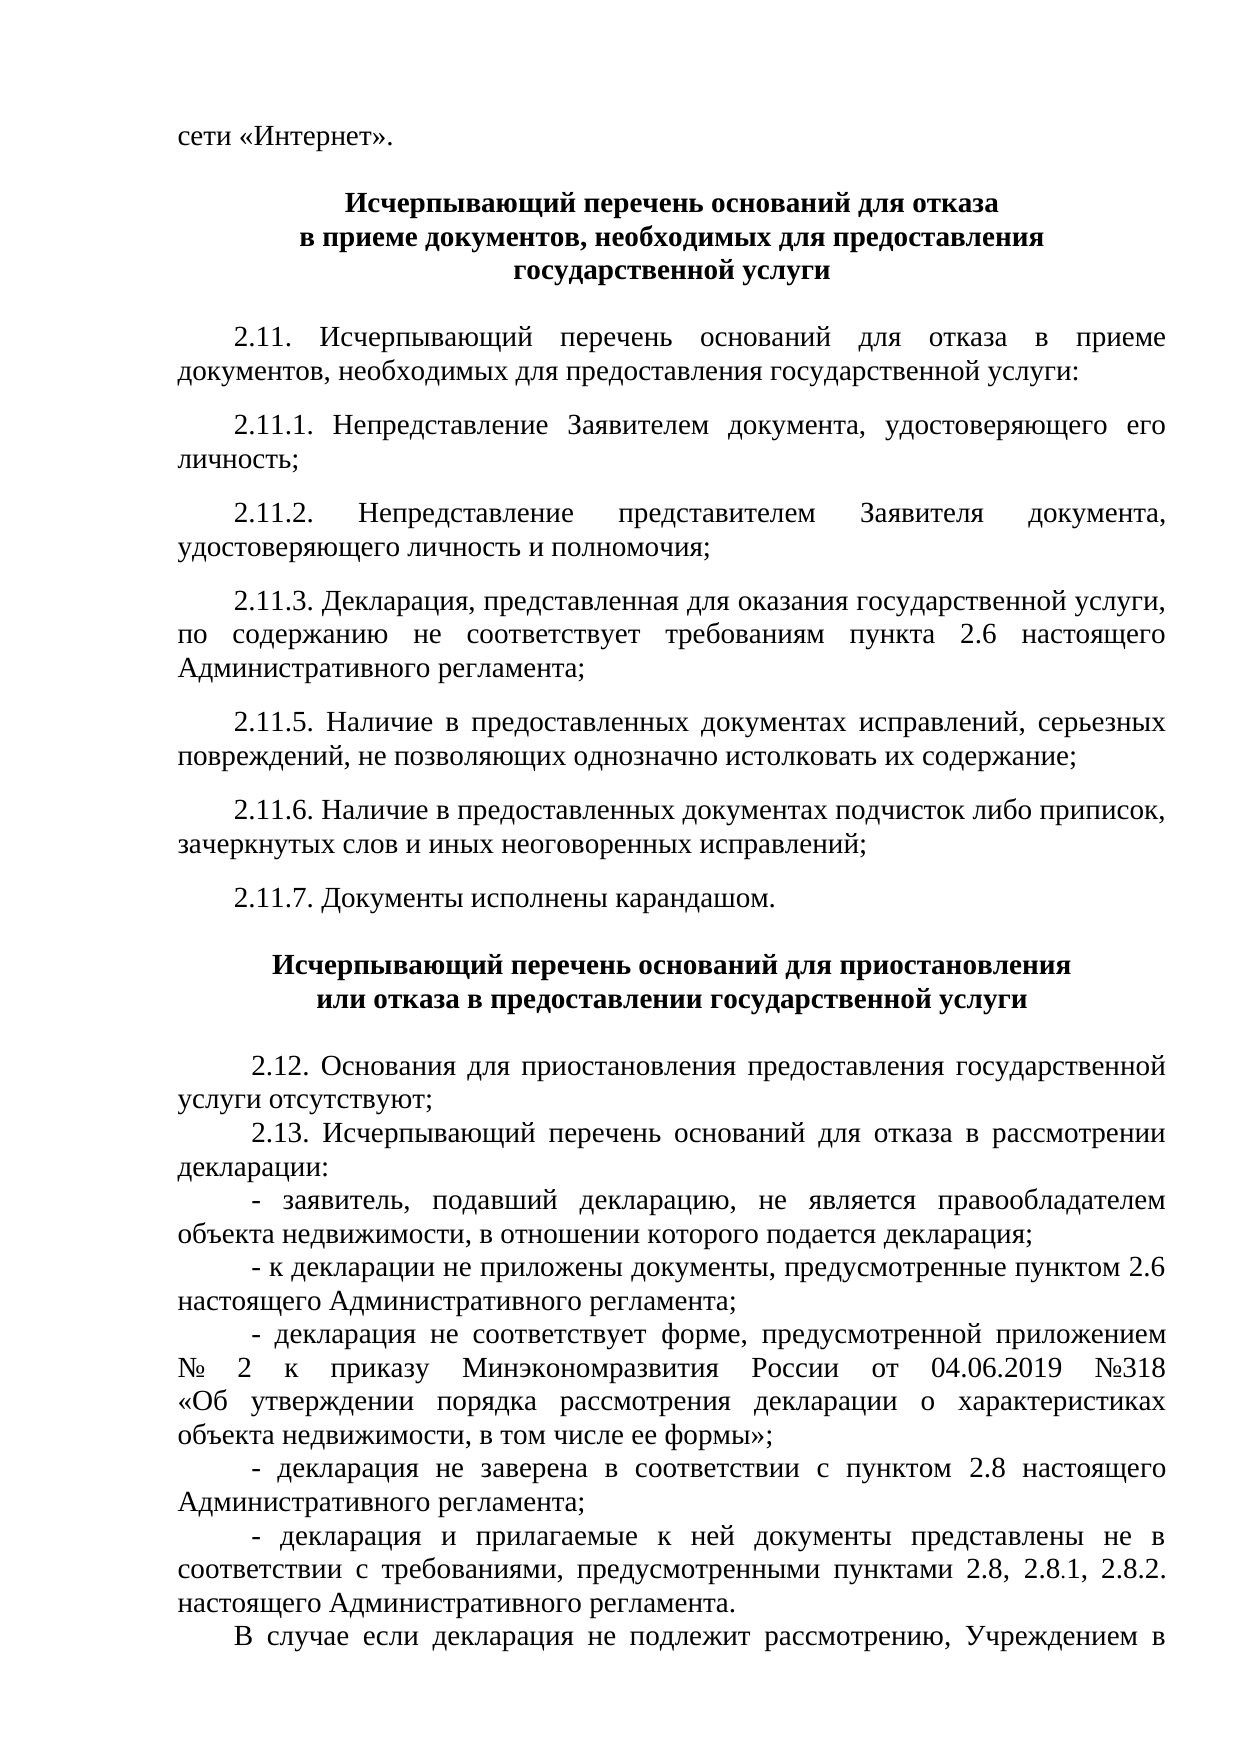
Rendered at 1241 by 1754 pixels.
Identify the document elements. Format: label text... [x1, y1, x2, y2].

text 2.11.1. Непредставление Заявителем документа, удостоверяющего его личность; [177, 407, 1167, 474]
text 2.11.6. Наличие в предоставленных документах подчисток либо приписок, зачеркнутых слов и иных неоговоренных исправлений; [177, 792, 1167, 859]
text - декларация не соответствует форме, предусмотренной приложением № 2 к приказу Минэкономразвития России от 04.06.2019 №318 «Об утверждении порядка рассмотрения декларации о характеристиках объекта недвижимости, в том числе ее формы»; [177, 1316, 1167, 1451]
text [177, 1618, 1167, 1652]
title Исчерпывающий перечень оснований для отказа [177, 185, 1167, 219]
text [177, 118, 1167, 152]
text 2.11.3. Декларация, представленная для оказания государственной услуги, по содержанию не соответствует требованиям пункта 2.6 настоящего Административного регламента; [177, 583, 1167, 684]
text - к декларации не приложены документы, предусмотренные пунктом 2.6 настоящего Административного регламента; [177, 1249, 1167, 1316]
text 2.13. Исчерпывающий перечень оснований для отказа в рассмотрении декларации: [177, 1115, 1167, 1182]
text 2.11. Исчерпывающий перечень оснований для отказа в приеме документов, необходимых для предоставления государственной услуги: [177, 319, 1167, 386]
text - декларация не заверена в соответствии с пунктом 2.8 настоящего Административного регламента; [177, 1451, 1167, 1518]
title Исчерпывающий перечень оснований для приостановления [177, 947, 1167, 981]
text 2.11.5. Наличие в предоставленных документах исправлений, серьезных повреждений, не позволяющих однозначно истолковать их содержание; [177, 704, 1167, 772]
text - заявитель, подавший декларацию, не является правообладателем объекта недвижимости, в отношении которого подается декларация; [177, 1182, 1167, 1249]
text 2.11.2. Непредставление представителем Заявителя документа, удостоверяющего личность и полномочия; [177, 495, 1167, 562]
text 2.12. Основания для приостановления предоставления государственной услуги отсутствуют; [177, 1048, 1167, 1115]
text - декларация и прилагаемые к ней документы представлены не в соответствии с требованиями, предусмотренными пунктами 2.8, 2.8.1, 2.8.2. настоящего Административного регламента. [177, 1518, 1167, 1618]
title в приеме документов, необходимых для предоставления [177, 219, 1167, 252]
title государственной услуги [177, 252, 1167, 286]
text 2.11.7. Документы исполнены карандашом. [177, 880, 1167, 914]
title или отказа в предоставлении государственной услуги [177, 981, 1167, 1014]
